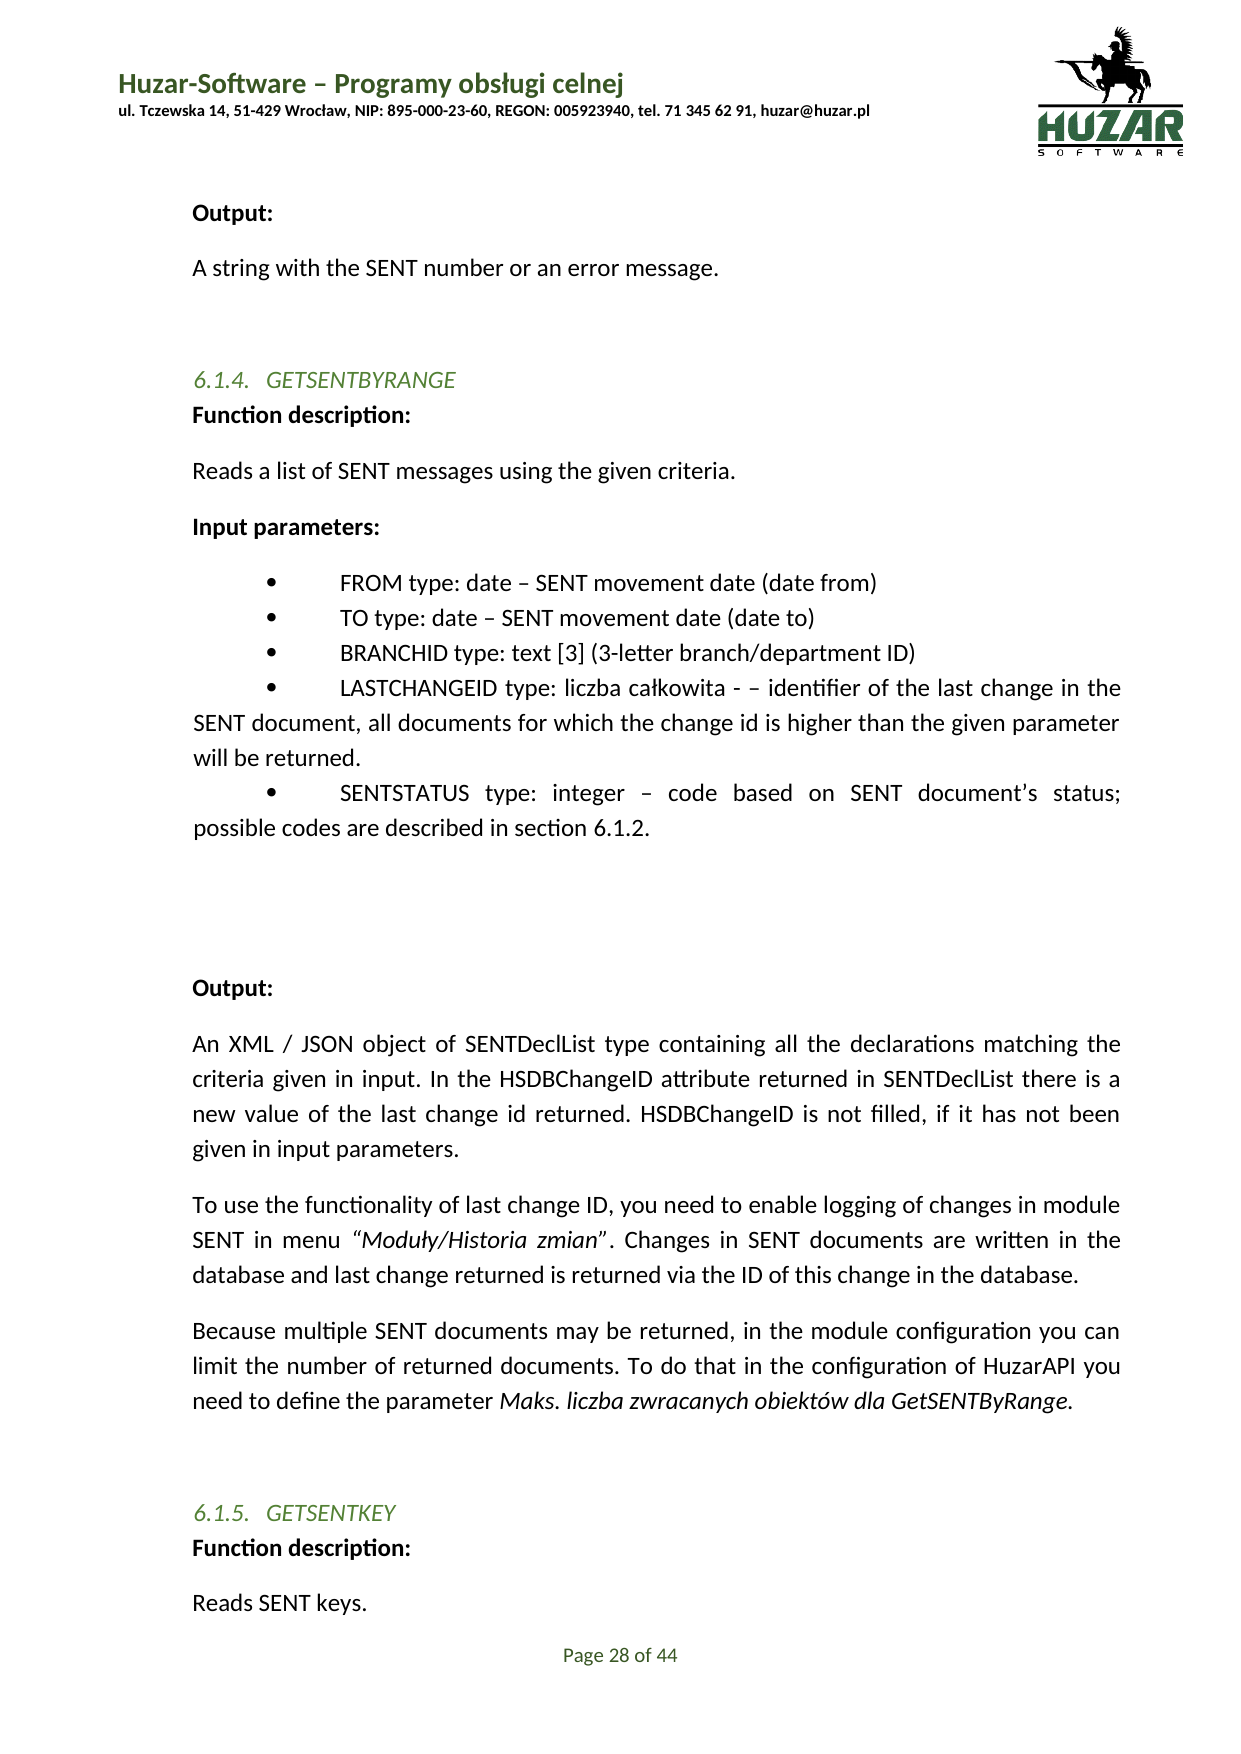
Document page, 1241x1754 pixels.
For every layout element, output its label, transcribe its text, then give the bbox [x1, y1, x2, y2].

list SENTSTATUS type: integer – code based on SENT document’s status; possible codes are described in section 6.1.2. [193, 777, 1122, 842]
list FROM type: date – SENT movement date (date from) [193, 567, 1122, 597]
subtitle GETSENTKEY [193, 1497, 1122, 1527]
text Output: [118, 972, 1122, 1003]
text To use the functionality of last change ID, you need to enable logging of changes in module SENT in menu “Moduły/Historia zmian”. Changes in SENT documents are written in the database and last change returned is returned via the ID of this change in the database. [192, 1189, 1122, 1290]
text Reads a list of SENT messages using the given criteria. [192, 455, 1122, 486]
text A string with the SENT number or an error message. [118, 252, 1122, 283]
text Function description: [118, 399, 1122, 430]
text Because multiple SENT documents may be returned, in the module configuration you can limit the number of returned documents. To do that in the configuration of HuzarAPI you need to define the parameter Maks. liczba zwracanych obiektów dla GetSENTByRange. [192, 1315, 1122, 1416]
subtitle GETSENTBYRANGE [193, 364, 1122, 395]
list LASTCHANGEID type: liczba całkowita - – identifier of the last change in the SENT document, all documents for which the change id is higher than the given parameter will be returned. [193, 672, 1122, 772]
text Reads SENT keys. [192, 1587, 1122, 1618]
text Input parameters: [118, 511, 1122, 541]
text Output: [118, 197, 1122, 227]
list TO type: date – SENT movement date (date to) [193, 602, 1122, 632]
picture [1038, 18, 1184, 164]
text An XML / JSON object of SENTDeclList type containing all the declarations matching the criteria given in input. In the HSDBChangeID attribute returned in SENTDeclList there is a new value of the last change id returned. HSDBChangeID is not filled, if it has not been given in input parameters. [192, 1028, 1122, 1164]
text Function description: [118, 1532, 1122, 1562]
list BRANCHID type: text [3] (3-letter branch/department ID) [193, 637, 1122, 667]
